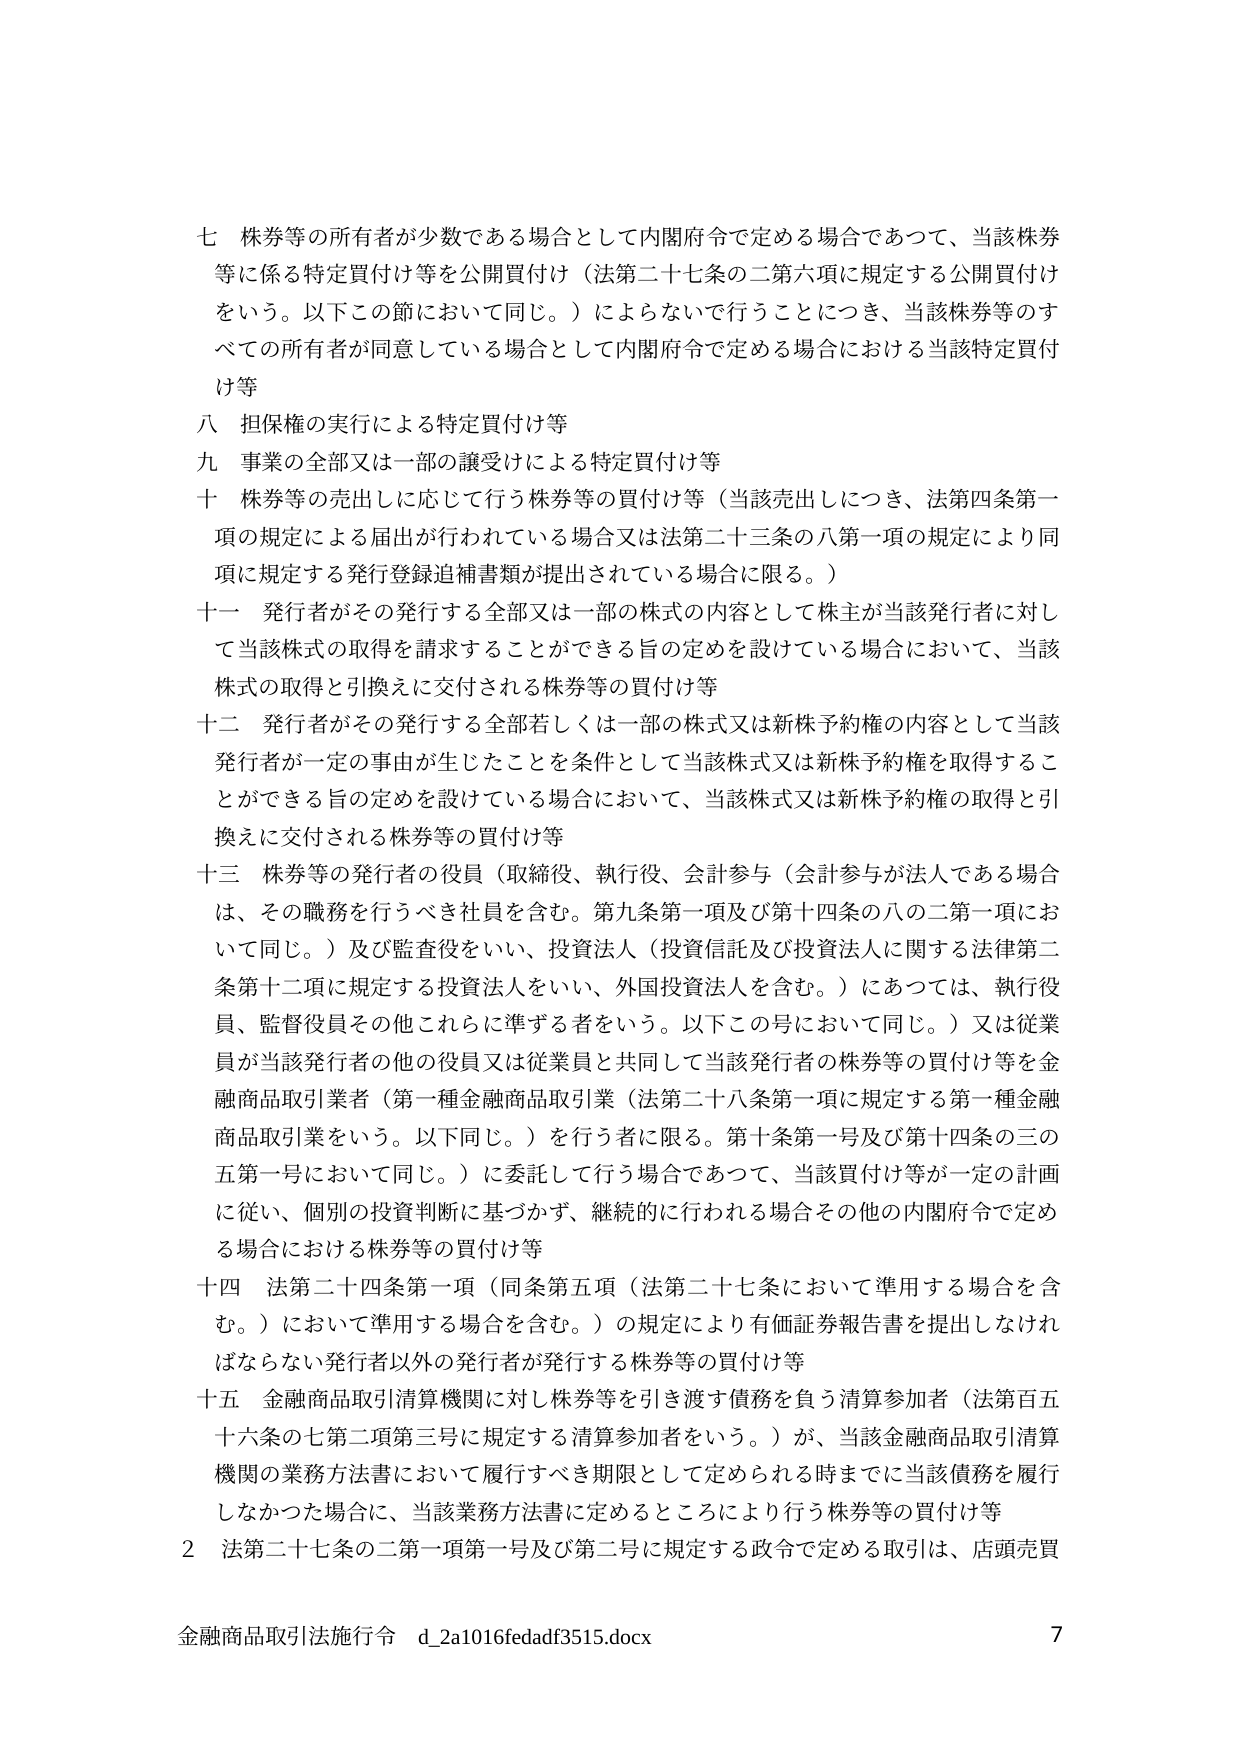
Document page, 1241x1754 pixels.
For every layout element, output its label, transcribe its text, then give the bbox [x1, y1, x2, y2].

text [177, 1529, 1063, 1567]
text 十四 法第二十四条第一項（同条第五項（法第二十七条において準用する場合を含む。）において準用する場合を含む。）の規定により有価証券報告書を提出しなければならない発行者以外の発行者が発行する株券等の買付け等 [196, 1267, 1063, 1379]
text 十二 発行者がその発行する全部若しくは一部の株式又は新株予約権の内容として当該発行者が一定の事由が生じたことを条件として当該株式又は新株予約権を取得することができる旨の定めを設けている場合において、当該株式又は新株予約権の取得と引換えに交付される株券等の買付け等 [196, 704, 1063, 854]
text 八 担保権の実行による特定買付け等 [196, 404, 1063, 442]
text 十 株券等の売出しに応じて行う株券等の買付け等（当該売出しにつき、法第四条第一項の規定による届出が行われている場合又は法第二十三条の八第一項の規定により同項に規定する発行登録追補書類が提出されている場合に限る。） [196, 479, 1063, 592]
text 十一 発行者がその発行する全部又は一部の株式の内容として株主が当該発行者に対して当該株式の取得を請求することができる旨の定めを設けている場合において、当該株式の取得と引換えに交付される株券等の買付け等 [196, 592, 1063, 704]
text 十五 金融商品取引清算機関に対し株券等を引き渡す債務を負う清算参加者（法第百五十六条の七第二項第三号に規定する清算参加者をいう。）が、当該金融商品取引清算機関の業務方法書において履行すべき期限として定められる時までに当該債務を履行しなかつた場合に、当該業務方法書に定めるところにより行う株券等の買付け等 [196, 1379, 1063, 1529]
text 七 株券等の所有者が少数である場合として内閣府令で定める場合であつて、当該株券等に係る特定買付け等を公開買付け（法第二十七条の二第六項に規定する公開買付けをいう。以下この節において同じ。）によらないで行うことにつき、当該株券等のすべての所有者が同意している場合として内閣府令で定める場合における当該特定買付け等 [196, 217, 1063, 404]
text 十三 株券等の発行者の役員（取締役、執行役、会計参与（会計参与が法人である場合は、その職務を行うべき社員を含む。第九条第一項及び第十四条の八の二第一項において同じ。）及び監査役をいい、投資法人（投資信託及び投資法人に関する法律第二条第十二項に規定する投資法人をいい、外国投資法人を含む。）にあつては、執行役員、監督役員その他これらに準ずる者をいう。以下この号において同じ。）又は従業員が当該発行者の他の役員又は従業員と共同して当該発行者の株券等の買付け等を金融商品取引業者（第一種金融商品取引業（法第二十八条第一項に規定する第一種金融商品取引業をいう。以下同じ。）を行う者に限る。第十条第一号及び第十四条の三の五第一号において同じ。）に委託して行う場合であつて、当該買付け等が一定の計画に従い、個別の投資判断に基づかず、継続的に行われる場合その他の内閣府令で定める場合における株券等の買付け等 [196, 854, 1063, 1267]
text 九 事業の全部又は一部の譲受けによる特定買付け等 [196, 442, 1063, 479]
